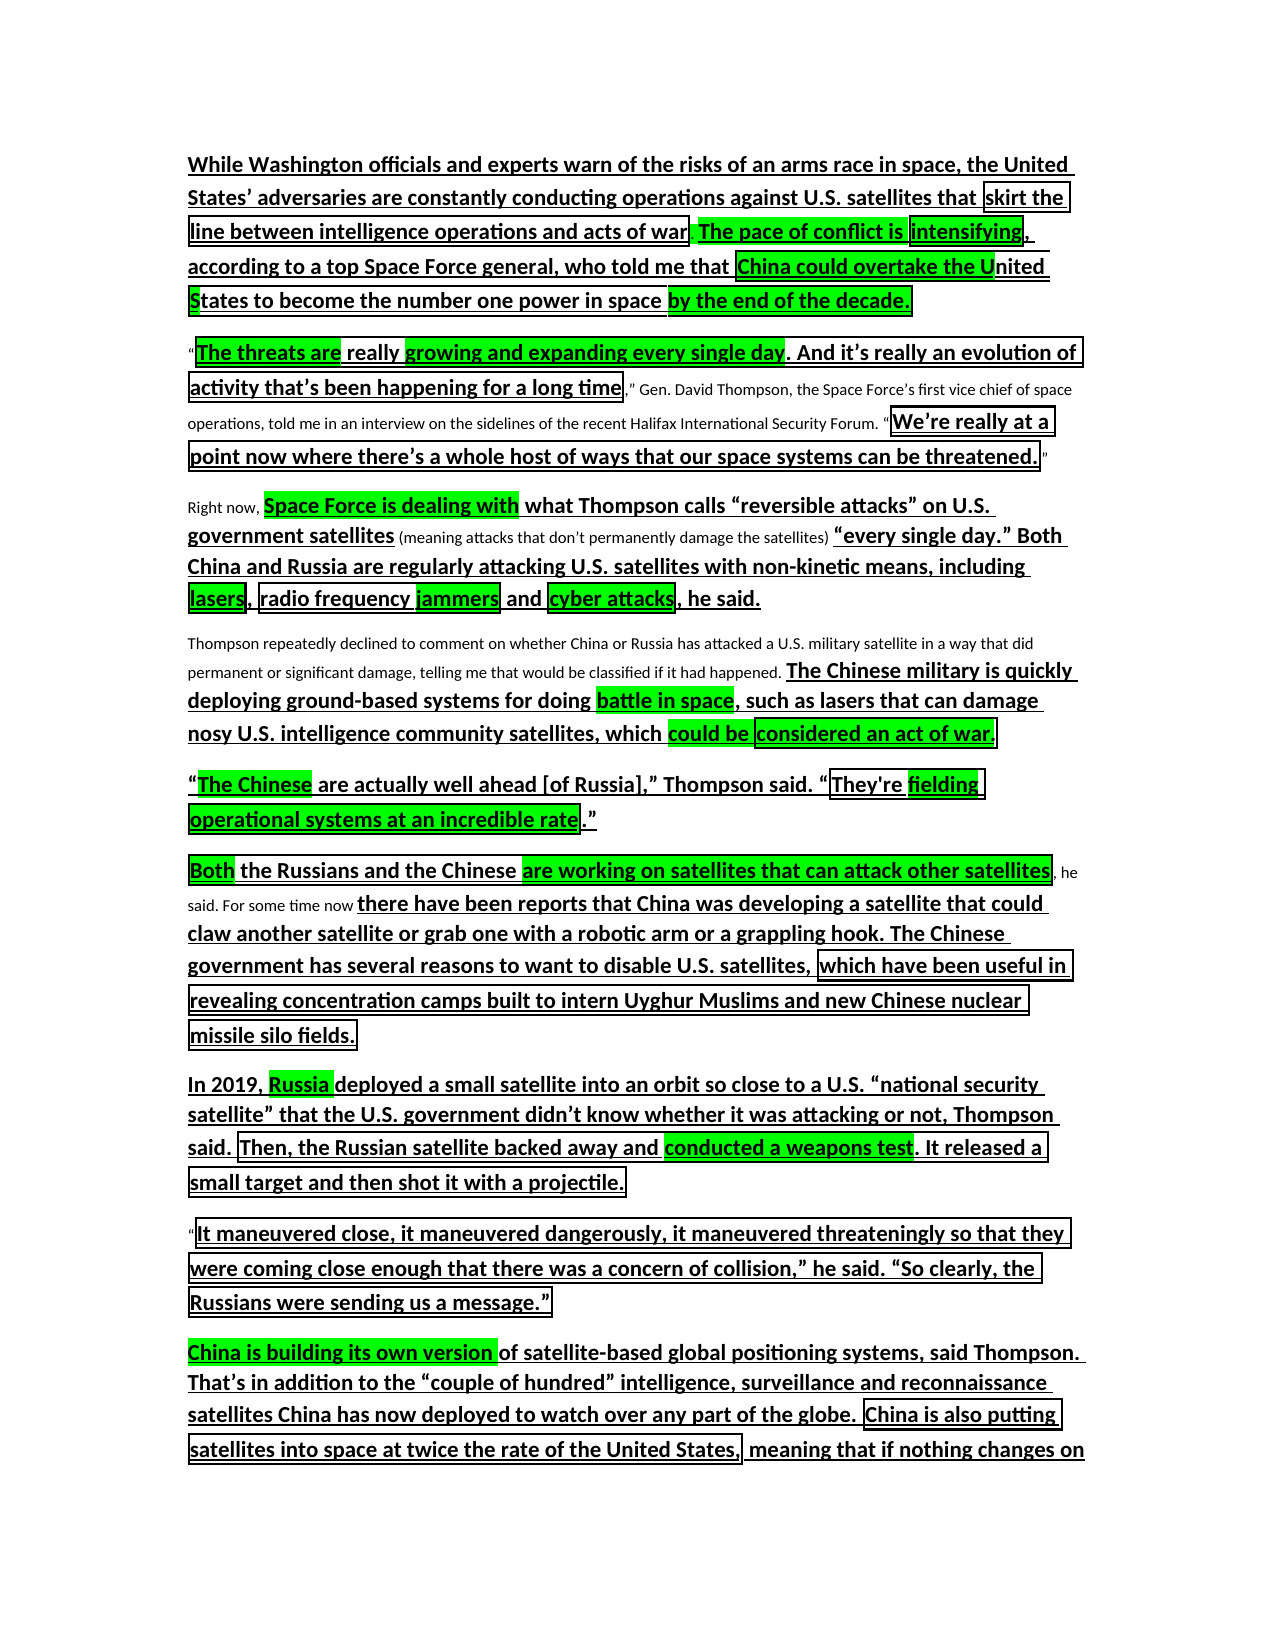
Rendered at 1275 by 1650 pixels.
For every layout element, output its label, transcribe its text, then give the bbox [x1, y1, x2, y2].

text Both the Russians and the Chinese are working on satellites that can attack other satellites, he said. For some time now there have been reports that China was developing a satellite that could claw another satellite or grab one with a robotic arm or a grappling hook. The Chinese government has several reasons to want to disable U.S. satellites, which have been useful in revealing concentration camps built to intern Uyghur Muslims and new Chinese nuclear missile silo fields. [187, 854, 1087, 1051]
text “The threats are really growing and expanding every single day. And it’s really an evolution of activity that’s been happening for a long time,” Gen. David Thompson, the Space Force’s first vice chief of space operations, told me in an interview on the sidelines of the recent Halifax International Security Forum. “We’re really at a point now where there’s a whole host of ways that our space systems can be threatened.” [187, 336, 1087, 472]
text “The Chinese are actually well ahead [of Russia],” Thompson said. “They're fielding operational systems at an incredible rate.” [187, 768, 1087, 835]
text Thompson repeatedly declined to comment on whether China or Russia has attacked a U.S. military satellite in a way that did permanent or significant damage, telling me that would be classified if it had happened. The Chinese military is quickly deploying ground-based systems for doing battle in space, such as lasers that can damage nosy U.S. intelligence community satellites, which could be considered an act of war. [187, 634, 1087, 749]
text Right now, Space Force is dealing with what Thompson calls “reversible attacks” on U.S. government satellites (meaning attacks that don’t permanently damage the satellites) “every single day.” Both China and Russia are regularly attacking U.S. satellites with non-kinetic means, including lasers, radio frequency jammers and cyber attacks, he said. [187, 491, 1087, 614]
text “It maneuvered close, it maneuvered dangerously, it maneuvered threateningly so that they were coming close enough that there was a concern of collision,” he said. “So clearly, the Russians were sending us a message.” [187, 1217, 1087, 1318]
text While Washington officials and experts warn of the risks of an arms race in space, the United States’ adversaries are constantly conducting operations against U.S. satellites that skirt the line between intelligence operations and acts of war. The pace of conflict is intensifying, according to a top Space Force general, who told me that China could overtake the United States to become the number one power in space by the end of the decade. [187, 150, 1087, 317]
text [187, 1338, 1087, 1465]
text In 2019, Russia deployed a small satellite into an orbit so close to a U.S. “national security satellite” that the U.S. government didn’t know whether it was attacking or not, Thompson said. Then, the Russian satellite backed away and conducted a weapons test. It released a small target and then shot it with a projectile. [187, 1070, 1087, 1198]
